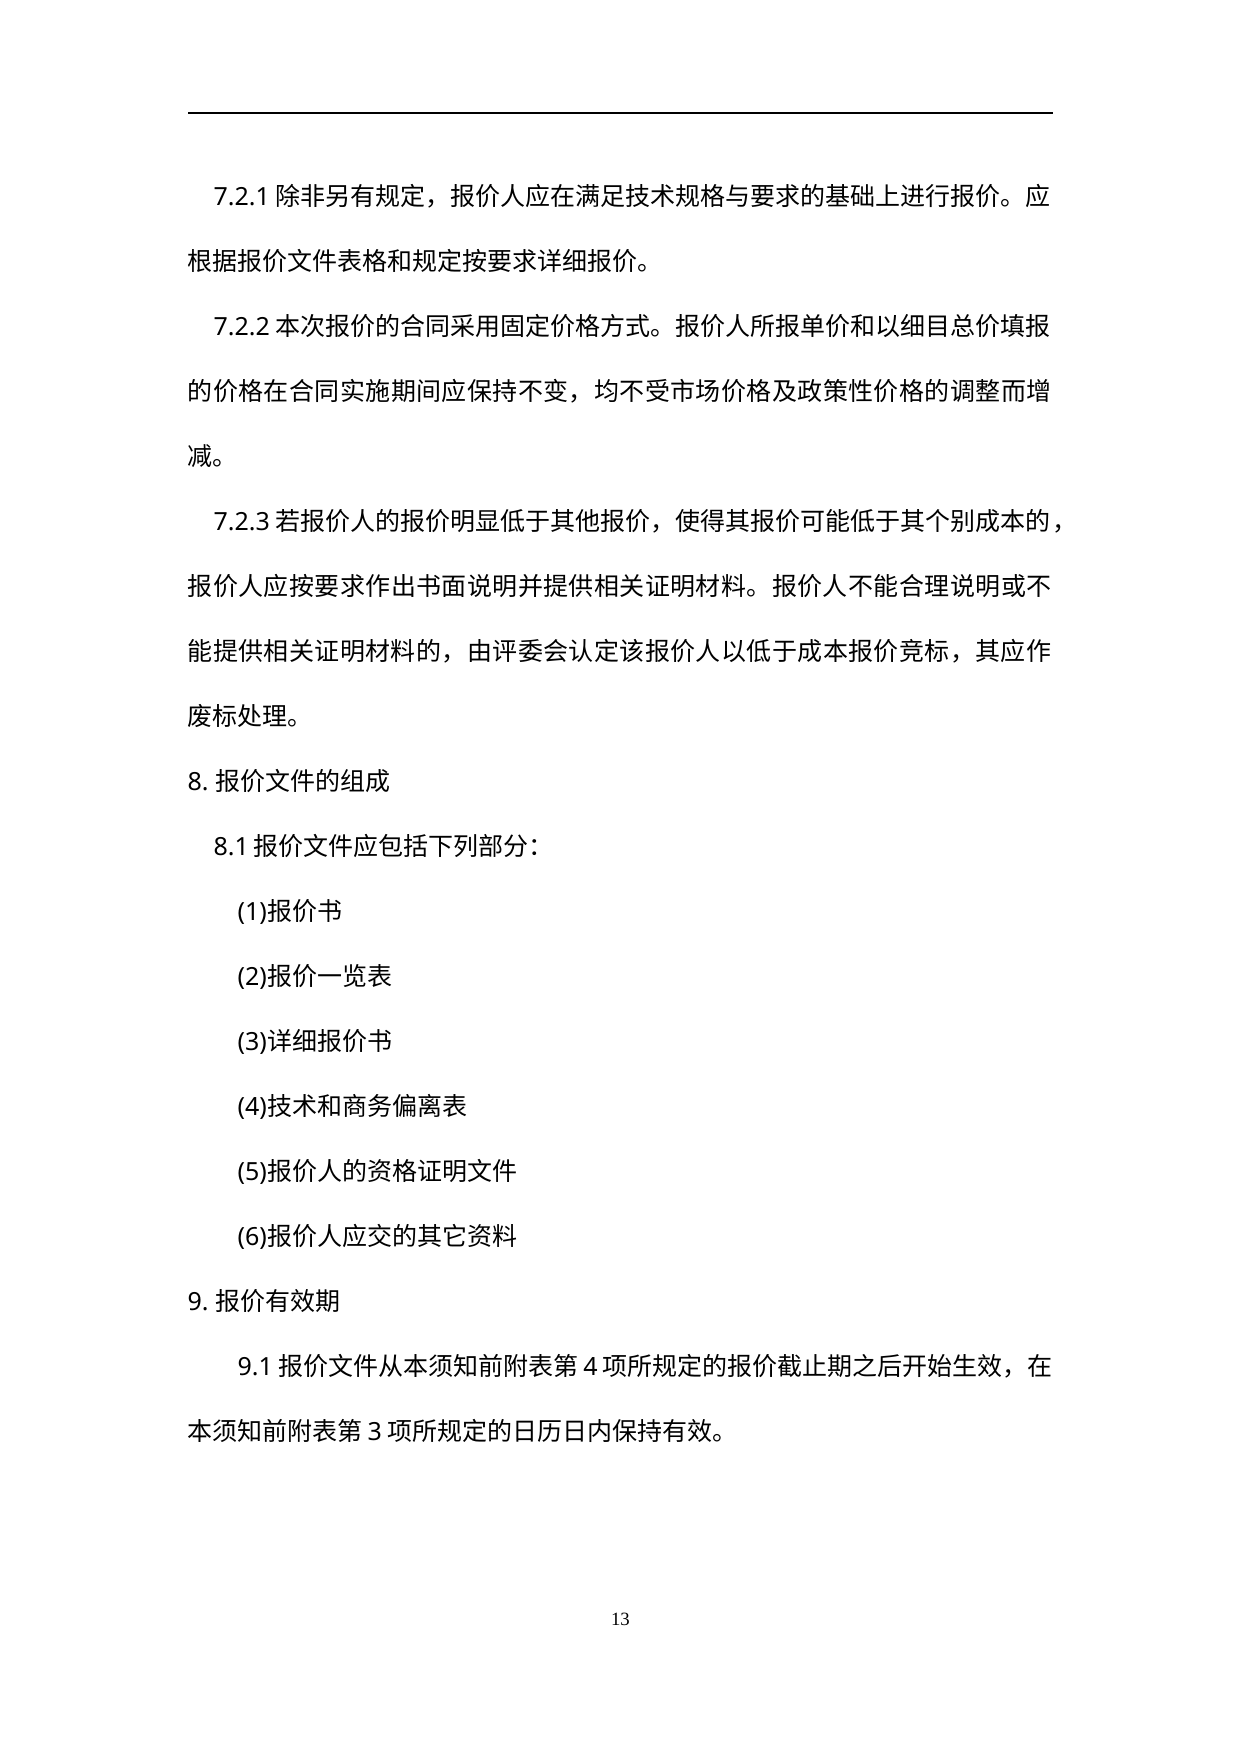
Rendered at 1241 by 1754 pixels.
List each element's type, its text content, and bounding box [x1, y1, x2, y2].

text 9.1报价文件从本须知前附表第4项所规定的报价截止期之后开始生效，在本须知前附表第3项所规定的日历日内保持有效。 [187, 1332, 1053, 1462]
text (3)详细报价书 [187, 1007, 1053, 1072]
text 7.2.1除非另有规定，报价人应在满足技术规格与要求的基础上进行报价。应根据报价文件表格和规定按要求详细报价。 [187, 162, 1053, 292]
text 7.2.2本次报价的合同采用固定价格方式。报价人所报单价和以细目总价填报的价格在合同实施期间应保持不变，均不受市场价格及政策性价格的调整而增减。 [187, 292, 1053, 487]
text 8. 报价文件的组成 [187, 747, 1053, 812]
text (5)报价人的资格证明文件 [187, 1137, 1053, 1202]
text (6)报价人应交的其它资料 [187, 1202, 1053, 1267]
text 7.2.3若报价人的报价明显低于其他报价，使得其报价可能低于其个别成本的，报价人应按要求作出书面说明并提供相关证明材料。报价人不能合理说明或不能提供相关证明材料的，由评委会认定该报价人以低于成本报价竞标，其应作废标处理。 [187, 487, 1053, 747]
text 9. 报价有效期 [187, 1267, 1053, 1332]
text (1)报价书 [187, 877, 1053, 942]
text (4)技术和商务偏离表 [187, 1072, 1053, 1137]
text 8.1报价文件应包括下列部分： [187, 812, 1053, 877]
text (2)报价一览表 [187, 942, 1053, 1007]
